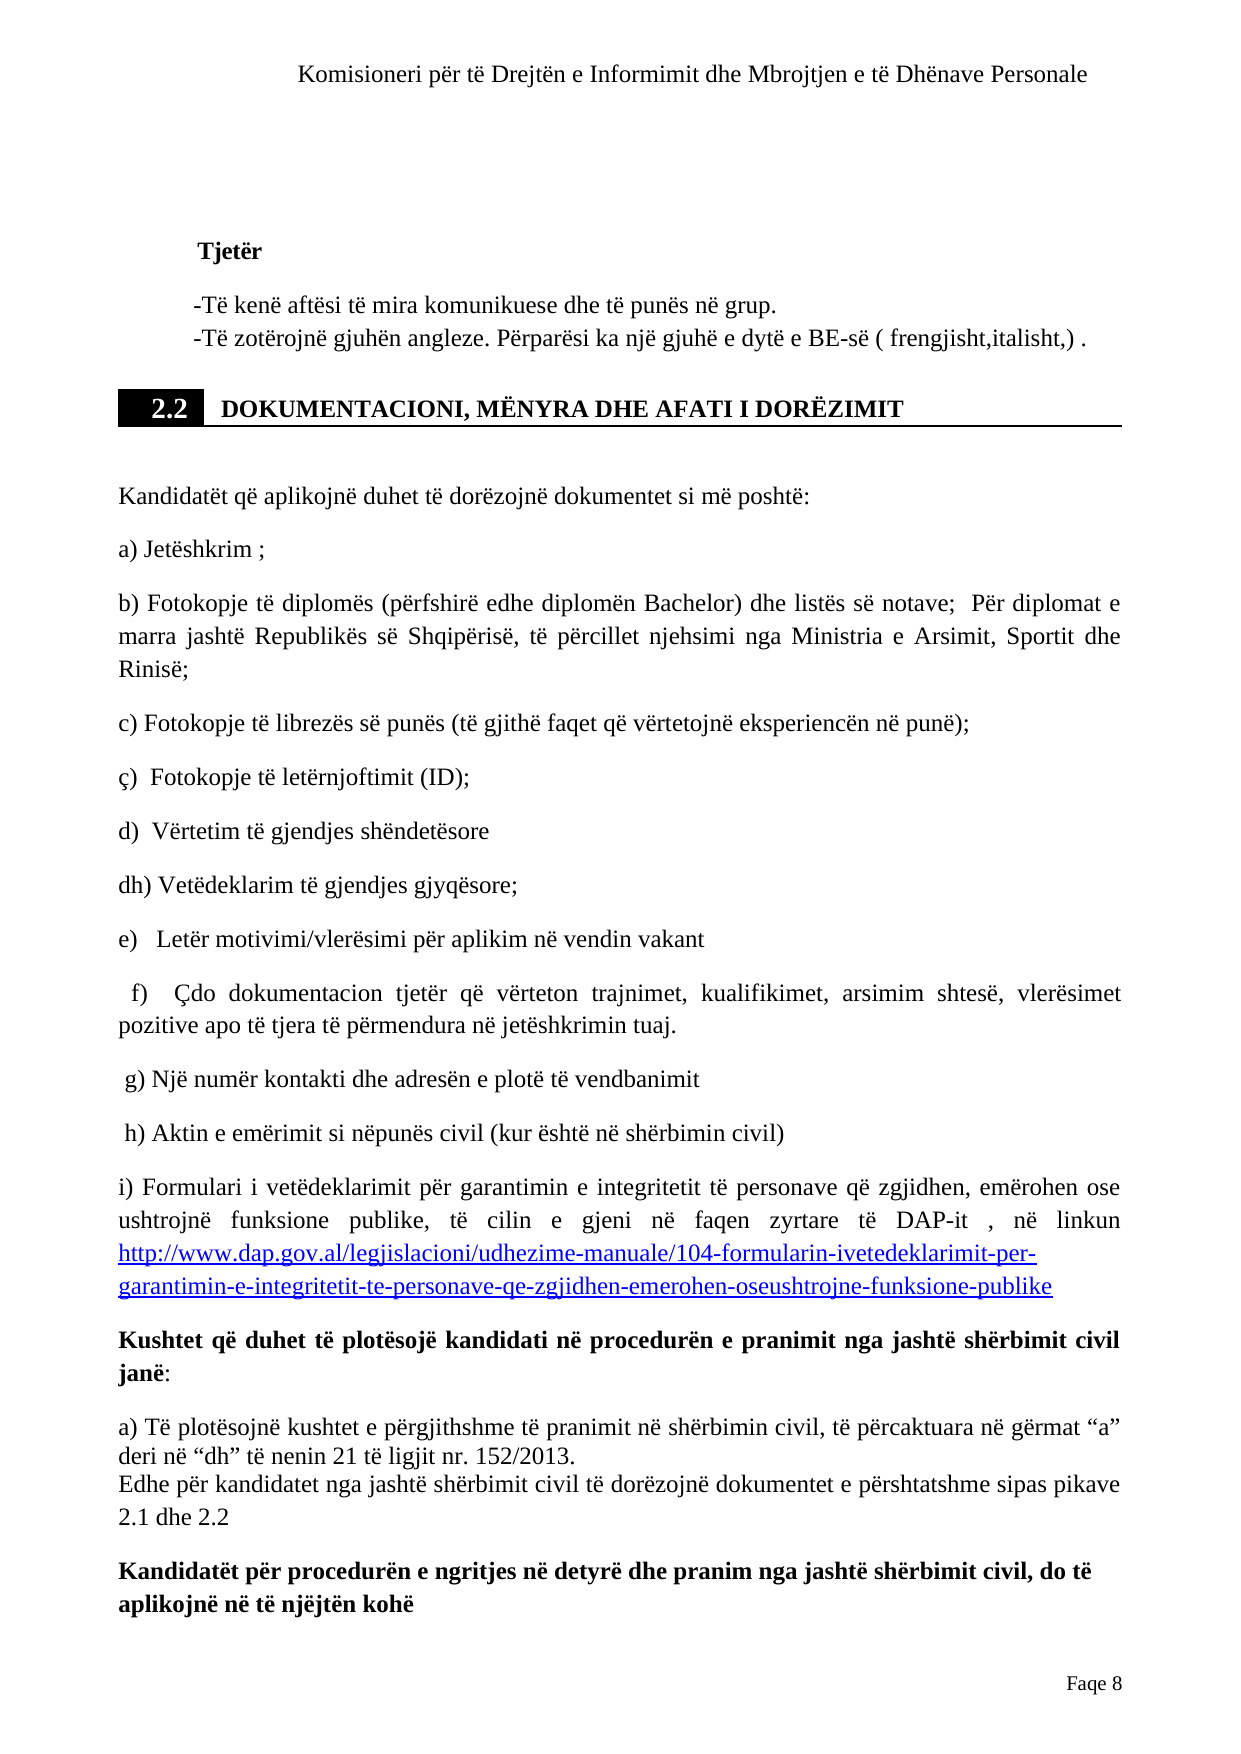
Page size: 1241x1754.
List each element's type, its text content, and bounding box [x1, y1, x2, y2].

list -Të kenë aftësi të mira komunikuese dhe të punës në grup. [193, 290, 1122, 319]
text Kandidatët që aplikojnë duhet të dorëzojnë dokumentet si më poshtë: [118, 481, 1122, 509]
text c) Fotokopje të librezës së punës (të gjithë faqet që vërtetojnë eksperiencën në punë); [118, 708, 1122, 737]
text ç) Fotokopje të letërnjoftimit (ID); [118, 762, 1122, 791]
text d) Vërtetim të gjendjes shëndetësore [118, 816, 1122, 845]
text a) Të plotësojnë kushtet e përgjithshme të pranimit në shërbimin civil, të përcaktuara në gërmat “a” deri në “dh” të nenin 21 të ligjit nr. 152/2013. [118, 1412, 1122, 1469]
list -Të zotërojnë gjuhën angleze. Përparësi ka një gjuhë e dytë e BE-së ( frengjisht,italisht,) . [193, 323, 1122, 352]
text e) Letër motivimi/vlerësimi për aplikim në vendin vakant [118, 924, 1122, 952]
text a) Jetëshkrim ; [118, 534, 1122, 563]
text Kushtet që duhet të plotësojë kandidati në procedurën e pranimit nga jashtë shërbimit civil janë: [118, 1325, 1122, 1387]
text Kandidatët për procedurën e ngritjes në detyrë dhe pranim nga jashtë shërbimit civil, do të aplikojnë në të njëjtën kohë [118, 1556, 1122, 1618]
text b) Fotokopje të diplomës (përfshirë edhe diplomën Bachelor) dhe listës së notave; Për diplomat e marra jashtë Republikës së Shqipërisë, të përcillet njehsimi nga Ministria e Arsimit, Sportit dhe Rinisë; [118, 588, 1122, 683]
table_header DOKUMENTACIONI, MËNYRA DHE AFATI I DORËZIMIT [204, 389, 1122, 425]
text f) Çdo dokumentacion tjetër që vërteton trajnimet, kualifikimet, arsimim shtesë, vlerësimet pozitive apo të tjera të përmendura në jetëshkrimin tuaj. [118, 978, 1122, 1039]
table_header 2.2 [120, 391, 202, 425]
text dh) Vetëdeklarim të gjendjes gjyqësore; [118, 870, 1122, 899]
text i) Formulari i vetëdeklarimit për garantimin e integritetit të personave që zgjidhen, emërohen ose ushtrojnë funksione publike, të cilin e gjeni në faqen zyrtare të DAP-it , në linkun http://www.dap.gov.al/legjislacioni/udhezime-manuale/104-formularin-ivetedeklarimit-per-garantimin-e-integritetit-te-personave-qe-zgjidhen-emerohen-oseushtrojne-funksione-publike [118, 1172, 1122, 1300]
text g) Një numër kontakti dhe adresën e plotë të vendbanimit [118, 1064, 1122, 1093]
text Tjetër [156, 236, 1122, 265]
text h) Aktin e emërimit si nëpunës civil (kur është në shërbimin civil) [118, 1118, 1122, 1147]
text Edhe për kandidatet nga jashtë shërbimit civil të dorëzojnë dokumentet e përshtatshme sipas pikave 2.1 dhe 2.2 [118, 1469, 1122, 1531]
